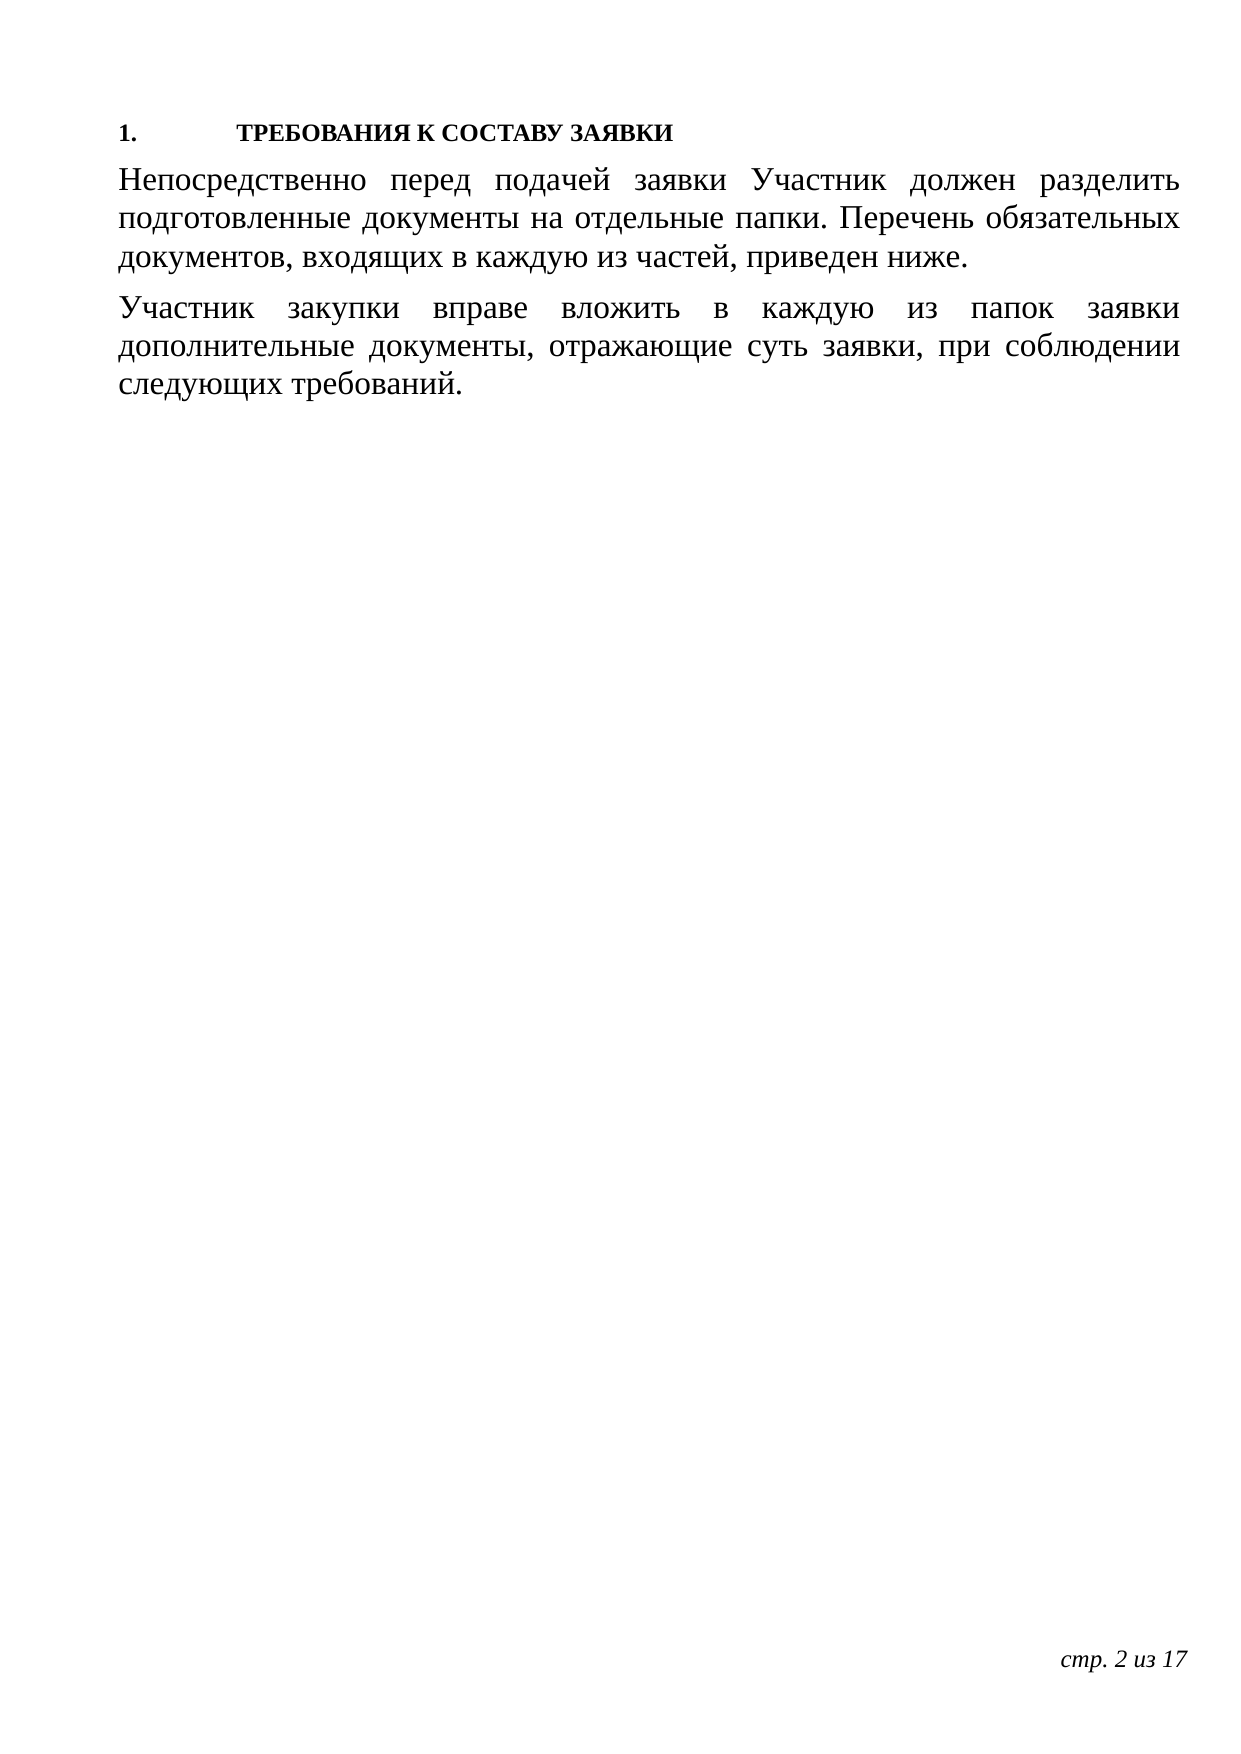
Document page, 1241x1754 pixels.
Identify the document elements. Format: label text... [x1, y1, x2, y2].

subtitle ТРЕБОВАНИЯ К СОСТАВУ ЗАЯВКИ [118, 118, 1181, 147]
text Непосредственно перед подачей заявки Участник должен разделить подготовленные документы на отдельные папки. Перечень обязательных документов, входящих в каждую из частей, приведен ниже. [118, 159, 1181, 274]
text Участник закупки вправе вложить в каждую из папок заявки дополнительные документы, отражающие суть заявки, при соблюдении следующих требований. [118, 287, 1181, 402]
